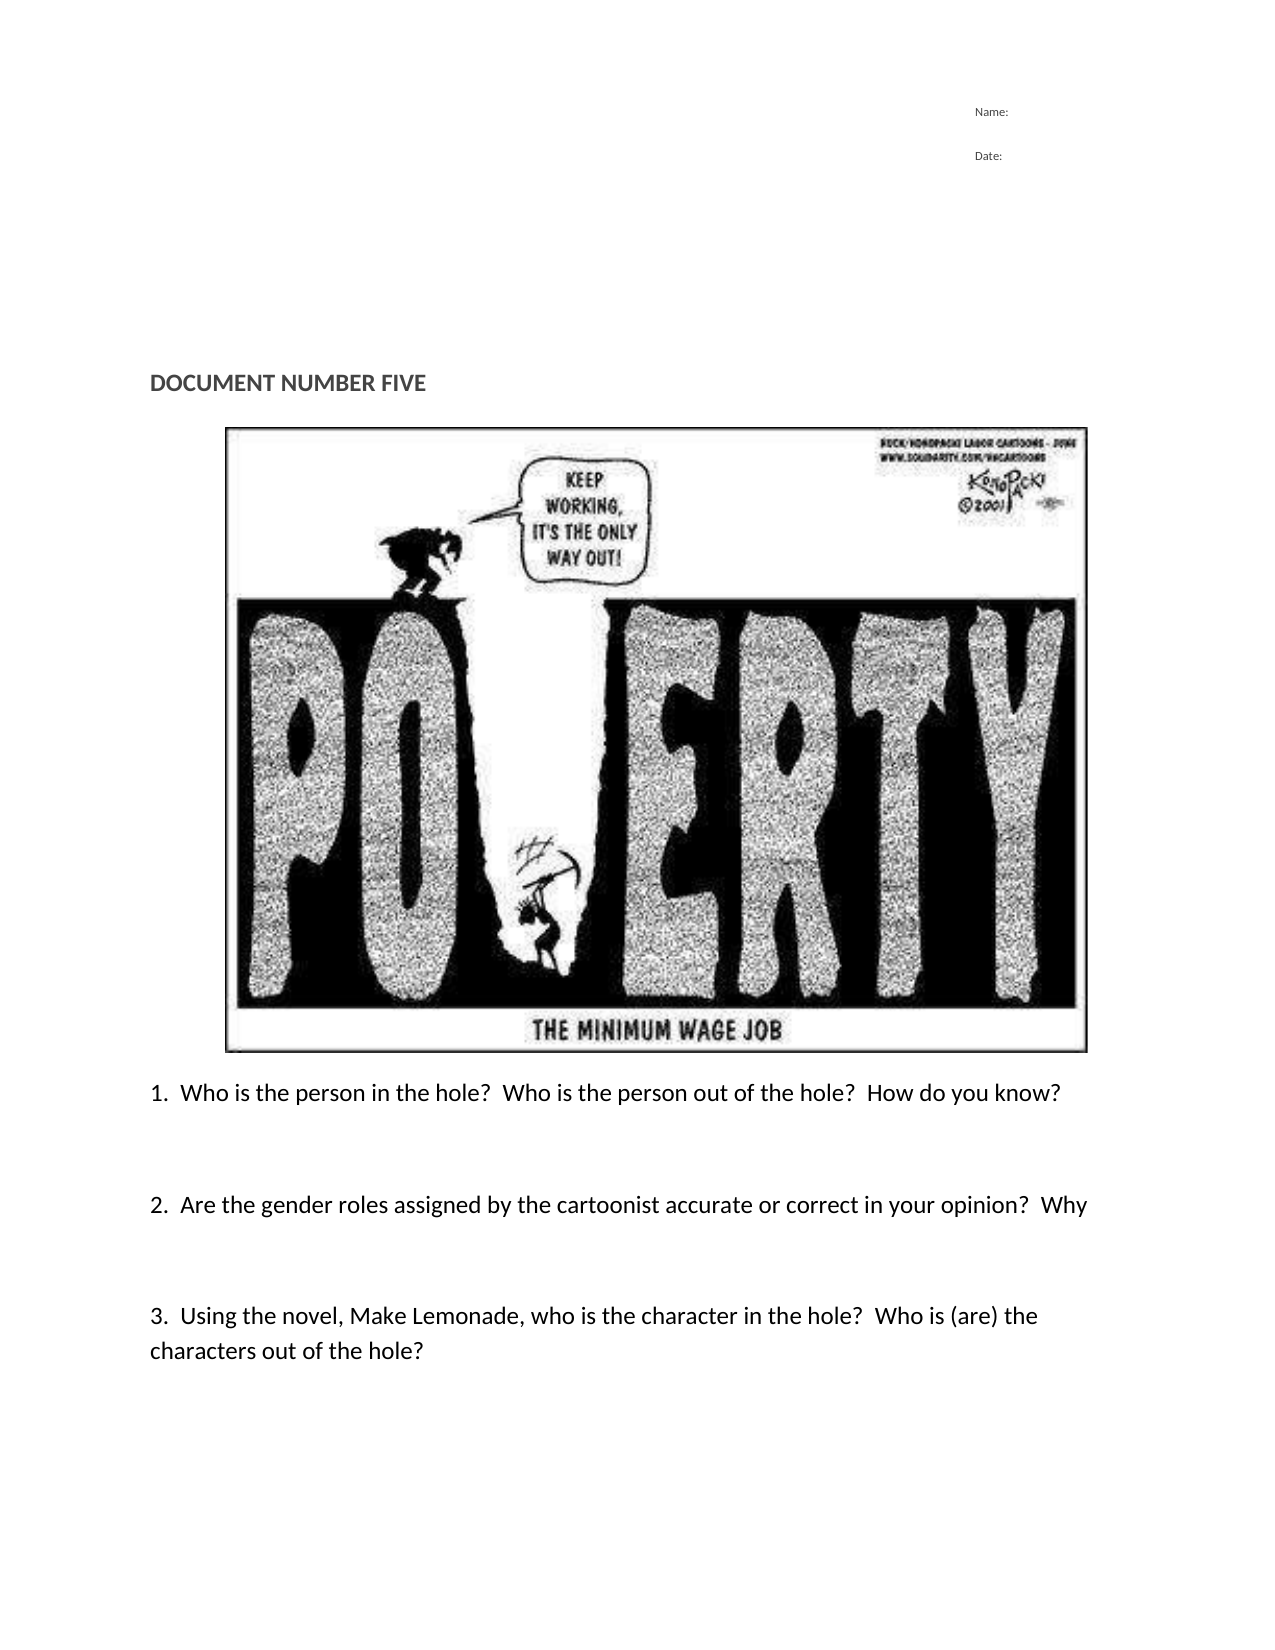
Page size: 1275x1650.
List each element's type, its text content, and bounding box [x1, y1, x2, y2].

text 2. Are the gender roles assigned by the cartoonist accurate or correct in your opinion? Why [150, 1189, 1125, 1219]
text 3. Using the novel, Make Lemonade, who is the character in the hole? Who is (are) the characters out of the hole? [150, 1301, 1125, 1366]
text DOCUMENT NUMBER FIVE [150, 367, 1125, 398]
picture [225, 427, 1088, 1053]
text 1. Who is the person in the hole? Who is the person out of the hole? How do you know? [150, 1077, 1125, 1108]
